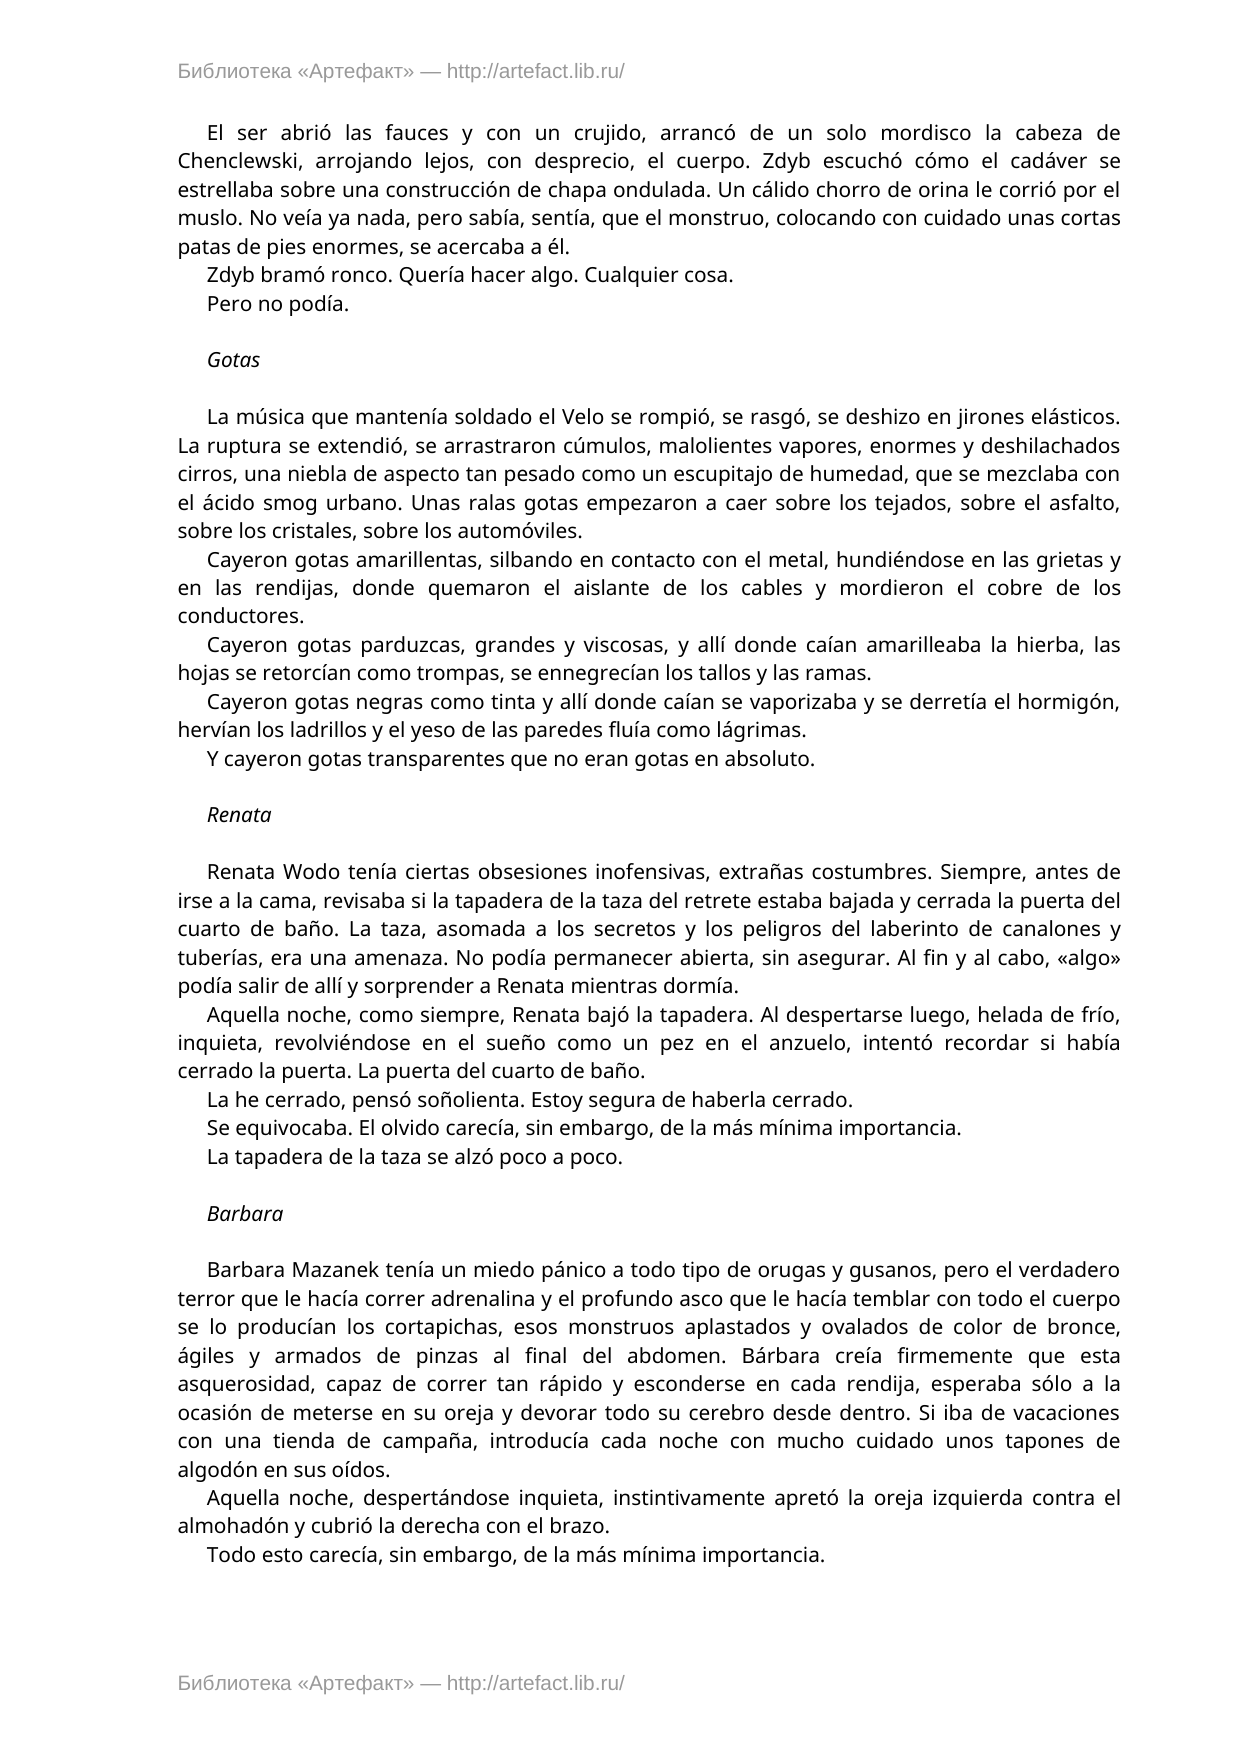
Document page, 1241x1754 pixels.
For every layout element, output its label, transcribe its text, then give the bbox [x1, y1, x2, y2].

text Aquella noche, como siempre, Renata bajó la tapadera. Al despertarse luego, helada de frío, inquieta, revolviéndose en el sueño como un pez en el anzuelo, intentó recordar si había cerrado la puerta. La puerta del cuarto de baño. [177, 1000, 1122, 1085]
text Y cayeron gotas transparentes que no eran gotas en absoluto. [177, 744, 1122, 772]
text La he cerrado, pensó soñolienta. Estoy segura de haberla cerrado. [177, 1085, 1122, 1113]
text Renata Wodo tenía ciertas obsesiones inofensivas, extrañas costumbres. Siempre, antes de irse a la cama, revisaba si la tapadera de la taza del retrete estaba bajada y cerrada la puerta del cuarto de baño. La taza, asomada a los secretos y los peligros del laberinto de canalones y tuberías, era una amenaza. No podía permanecer abierta, sin asegurar. Al fin y al cabo, «algo» podía salir de allí y sorprender a Renata mientras dormía. [177, 857, 1122, 1000]
text Zdyb bramó ronco. Quería hacer algo. Cualquier cosa. [177, 260, 1122, 289]
subtitle Gotas [177, 346, 1122, 374]
text Cayeron gotas parduzcas, grandes y viscosas, y allí donde caían amarilleaba la hierba, las hojas se retorcían como trompas, se ennegrecían los tallos y las ramas. [177, 630, 1122, 687]
subtitle Renata [177, 801, 1122, 829]
text La música que mantenía soldado el Velo se rompió, se rasgó, se deshizo en jirones elásticos. La ruptura se extendió, se arrastraron cúmulos, malolientes vapores, enormes y deshilachados cirros, una niebla de aspecto tan pesado como un escupitajo de humedad, que se mezclaba con el ácido smog urbano. Unas ralas gotas empezaron a caer sobre los tejados, sobre el asfalto, sobre los cristales, sobre los automóviles. [177, 402, 1122, 545]
text La tapadera de la taza se alzó poco a poco. [177, 1142, 1122, 1170]
text Todo esto carecía, sin embargo, de la más mínima importancia. [177, 1540, 1122, 1568]
subtitle Barbara [177, 1199, 1122, 1227]
text Barbara Mazanek tenía un miedo pánico a todo tipo de orugas y gusanos, pero el verdadero terror que le hacía correr adrenalina y el profundo asco que le hacía temblar con todo el cuerpo se lo producían los cortapichas, esos monstruos aplastados y ovalados de color de bronce, ágiles y armados de pinzas al final del abdomen. Bárbara creía firmemente que esta asquerosidad, capaz de correr tan rápido y esconderse en cada rendija, esperaba sólo a la ocasión de meterse en su oreja y devorar todo su cerebro desde dentro. Si iba de vacaciones con una tienda de campaña, introducía cada noche con mucho cuidado unos tapones de algodón en sus oídos. [177, 1256, 1122, 1483]
text Cayeron gotas negras como tinta y allí donde caían se vaporizaba y se derretía el hormigón, hervían los ladrillos y el yeso de las paredes fluía como lágrimas. [177, 687, 1122, 744]
text Cayeron gotas amarillentas, silbando en contacto con el metal, hundiéndose en las grietas y en las rendijas, donde quemaron el aislante de los cables y mordieron el cobre de los conductores. [177, 545, 1122, 630]
text El ser abrió las fauces y con un crujido, arrancó de un solo mordisco la cabeza de Chenclewski, arrojando lejos, con desprecio, el cuerpo. Zdyb escuchó cómo el cadáver se estrellaba sobre una construcción de chapa ondulada. Un cálido chorro de orina le corrió por el muslo. No veía ya nada, pero sabía, sentía, que el monstruo, colocando con cuidado unas cortas patas de pies enormes, se acercaba a él. [177, 118, 1122, 260]
text Aquella noche, despertándose inquieta, instintivamente apretó la oreja izquierda contra el almohadón y cubrió la derecha con el brazo. [177, 1483, 1122, 1540]
text Se equivocaba. El olvido carecía, sin embargo, de la más mínima importancia. [177, 1113, 1122, 1142]
text Pero no podía. [177, 289, 1122, 317]
